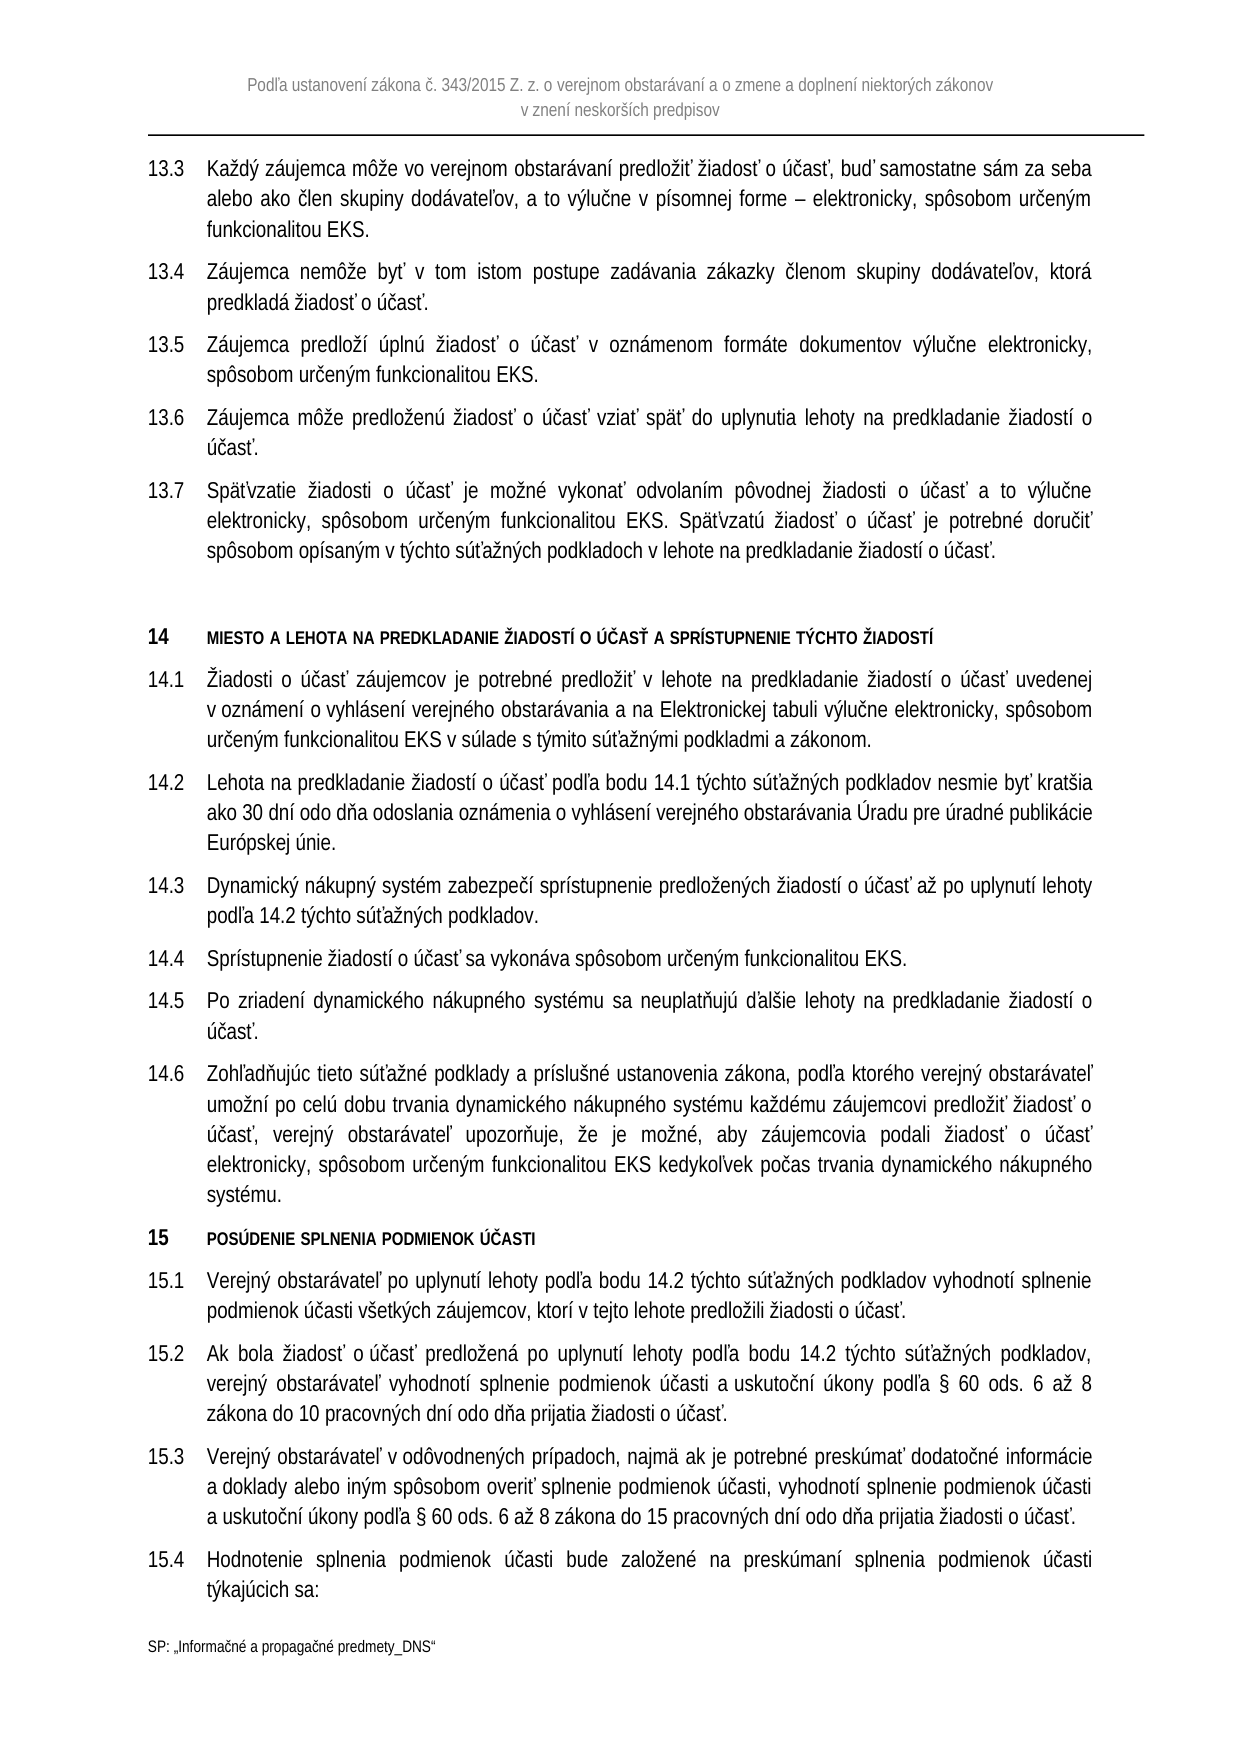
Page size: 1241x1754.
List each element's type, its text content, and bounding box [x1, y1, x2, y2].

text 14.1 Žiadosti o účasť záujemcov je potrebné predložiť v lehote na predkladanie žiadostí o účasť uvedenej v oznámení o vyhlásení verejného obstarávania a na Elektronickej tabuli výlučne elektronicky, spôsobom určeným funkcionalitou EKS v súlade s týmito súťažnými podkladmi a zákonom. [148, 666, 1093, 752]
text 13.5 Záujemca predloží úplnú žiadosť o účasť v oznámenom formáte dokumentov výlučne elektronicky, spôsobom určeným funkcionalitou EKS. [148, 331, 1093, 388]
text 14.3 Dynamický nákupný systém zabezpečí sprístupnenie predložených žiadostí o účasť až po uplynutí lehoty podľa 14.2 týchto súťažných podkladov. [148, 872, 1093, 928]
text 15.2 Ak bola žiadosť o účasť predložená po uplynutí lehoty podľa bodu 14.2 týchto súťažných podkladov, verejný obstarávateľ vyhodnotí splnenie podmienok účasti a uskutoční úkony podľa § 60 ods. 6 až 8 zákona do 10 pracovných dní odo dňa prijatia žiadosti o účasť. [148, 1339, 1093, 1426]
text 13.6 Záujemca môže predloženú žiadosť o účasť vziať späť do uplynutia lehoty na predkladanie žiadostí o účasť. [148, 404, 1093, 461]
text 15.4 Hodnotenie splnenia podmienok účasti bude založené na preskúmaní splnenia podmienok účasti týkajúcich sa: [148, 1546, 1093, 1602]
text 14.2 Lehota na predkladanie žiadostí o účasť podľa bodu 14.1 týchto súťažných podkladov nesmie byť kratšia ako 30 dní odo dňa odoslania oznámenia o vyhlásení verejného obstarávania Úradu pre úradné publikácie Európskej únie. [148, 769, 1093, 856]
text 13.7 Späťvzatie žiadosti o účasť je možné vykonať odvolaním pôvodnej žiadosti o účasť a to výlučne elektronicky, spôsobom určeným funkcionalitou EKS. Späťvzatú žiadosť o účasť je potrebné doručiť spôsobom opísaným v týchto súťažných podkladoch v lehote na predkladanie žiadostí o účasť. [148, 477, 1093, 564]
text 13.3 Každý záujemca môže vo verejnom obstarávaní predložiť žiadosť o účasť, buď samostatne sám za seba alebo ako člen skupiny dodávateľov, a to výlučne v písomnej forme – elektronicky, spôsobom určeným funkcionalitou EKS. [148, 155, 1093, 242]
text 14 miesto a lehota na predkladanie žiadostí o účasť a sprístupnenie týchto žiadostí [148, 623, 1093, 649]
text 14.4 Sprístupnenie žiadostí o účasť sa vykonáva spôsobom určeným funkcionalitou EKS. [148, 945, 1093, 971]
text 13.4 Záujemca nemôže byť v tom istom postupe zadávania zákazky členom skupiny dodávateľov, ktorá predkladá žiadosť o účasť. [148, 258, 1093, 315]
text 15.3 Verejný obstarávateľ v odôvodnených prípadoch, najmä ak je potrebné preskúmať dodatočné informácie a doklady alebo iným spôsobom overiť splnenie podmienok účasti, vyhodnotí splnenie podmienok účasti a uskutoční úkony podľa § 60 ods. 6 až 8 zákona do 15 pracovných dní odo dňa prijatia žiadosti o účasť. [148, 1443, 1093, 1529]
text 15.1 Verejný obstarávateľ po uplynutí lehoty podľa bodu 14.2 týchto súťažných podkladov vyhodnotí splnenie podmienok účasti všetkých záujemcov, ktorí v tejto lehote predložili žiadosti o účasť. [148, 1267, 1093, 1323]
text 14.5 Po zriadení dynamického nákupného systému sa neuplatňujú ďalšie lehoty na predkladanie žiadostí o účasť. [148, 987, 1093, 1044]
text 15 posúdenie splnenia podmienok účasti [148, 1224, 1093, 1250]
text 14.6 Zohľadňujúc tieto súťažné podklady a príslušné ustanovenia zákona, podľa ktorého verejný obstarávateľ umožní po celú dobu trvania dynamického nákupného systému každému záujemcovi predložiť žiadosť o účasť, verejný obstarávateľ upozorňuje, že je možné, aby záujemcovia podali žiadosť o účasť elektronicky, spôsobom určeným funkcionalitou EKS kedykoľvek počas trvania dynamického nákupného systému. [148, 1060, 1093, 1208]
